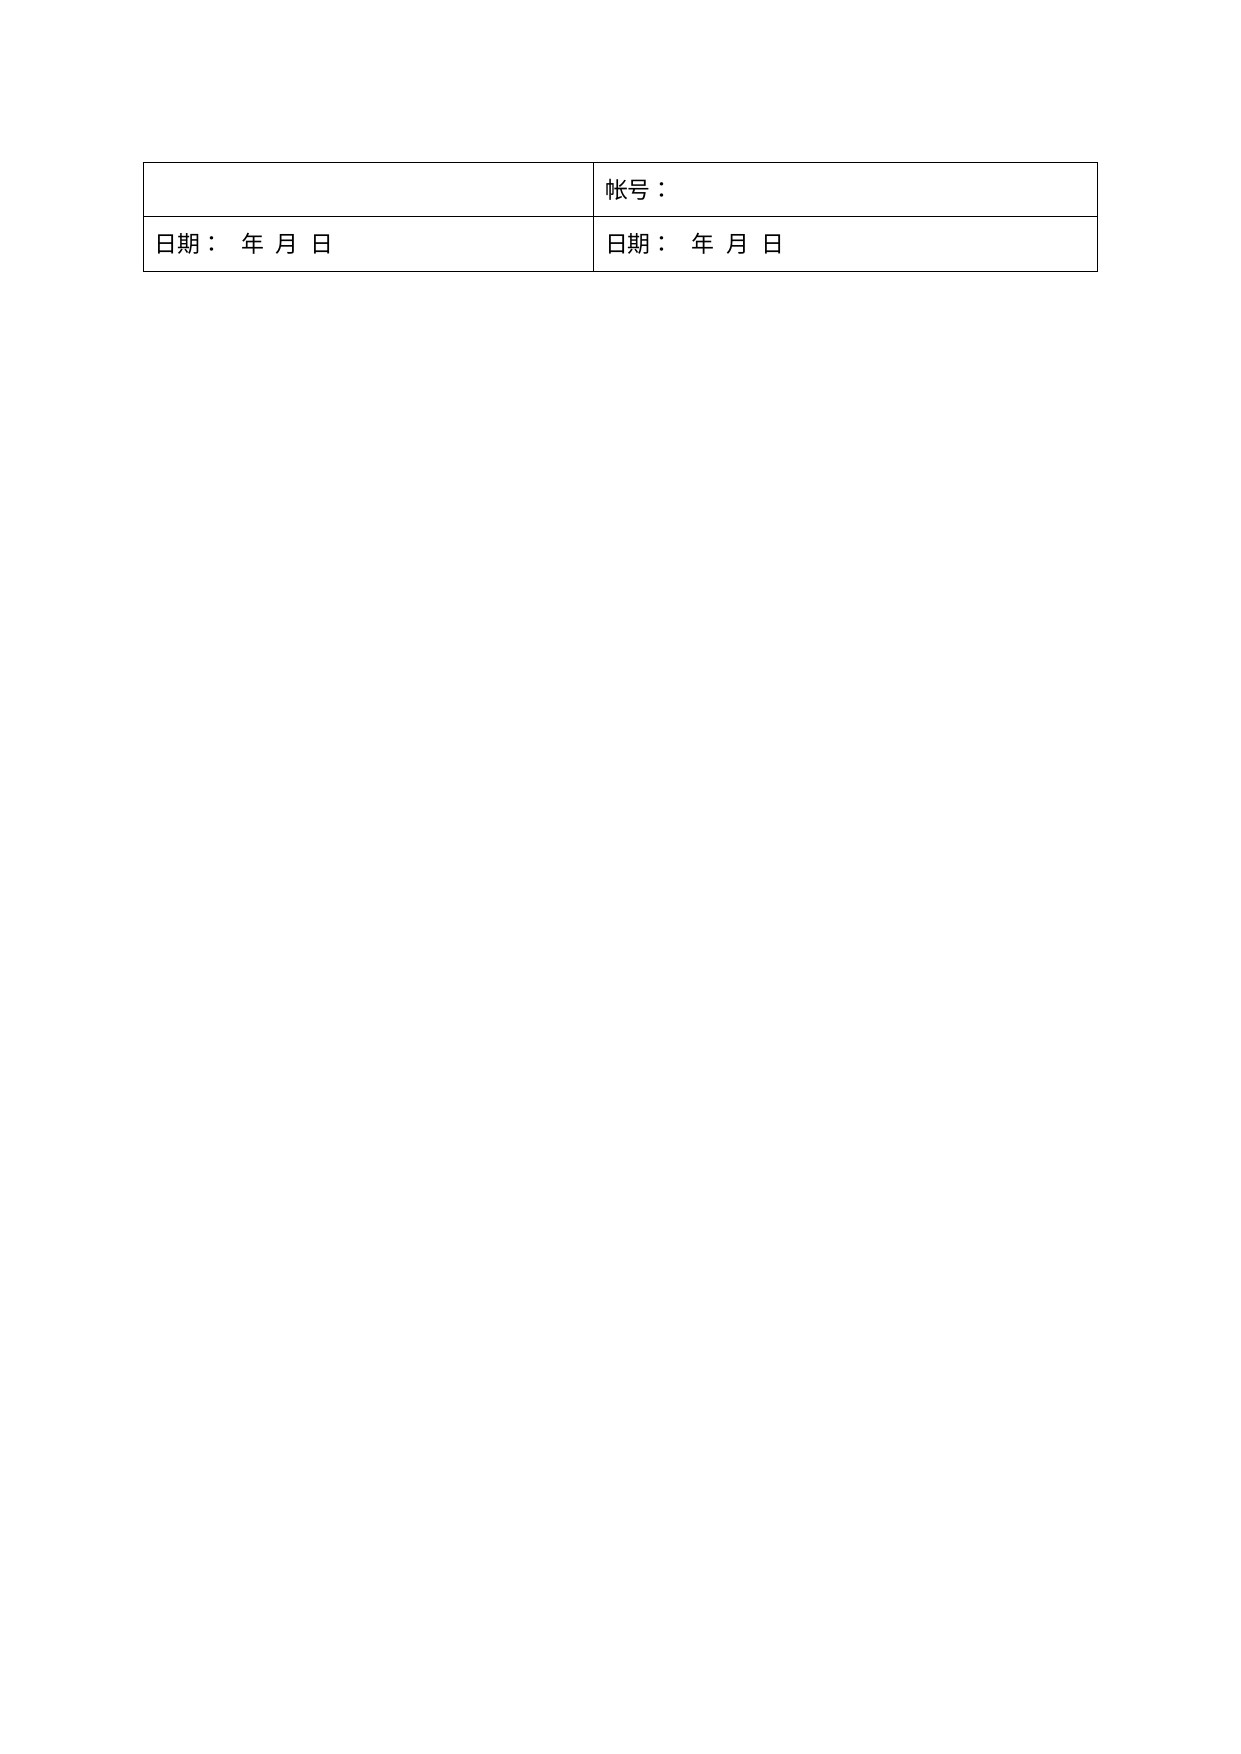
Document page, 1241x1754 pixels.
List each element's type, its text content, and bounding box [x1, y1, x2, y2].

table_cell 日期： 年 月 日 [594, 217, 1097, 271]
table_cell [144, 163, 593, 216]
table_cell 帐号： [594, 163, 1097, 216]
table_cell 日期： 年 月 日 [144, 217, 593, 271]
